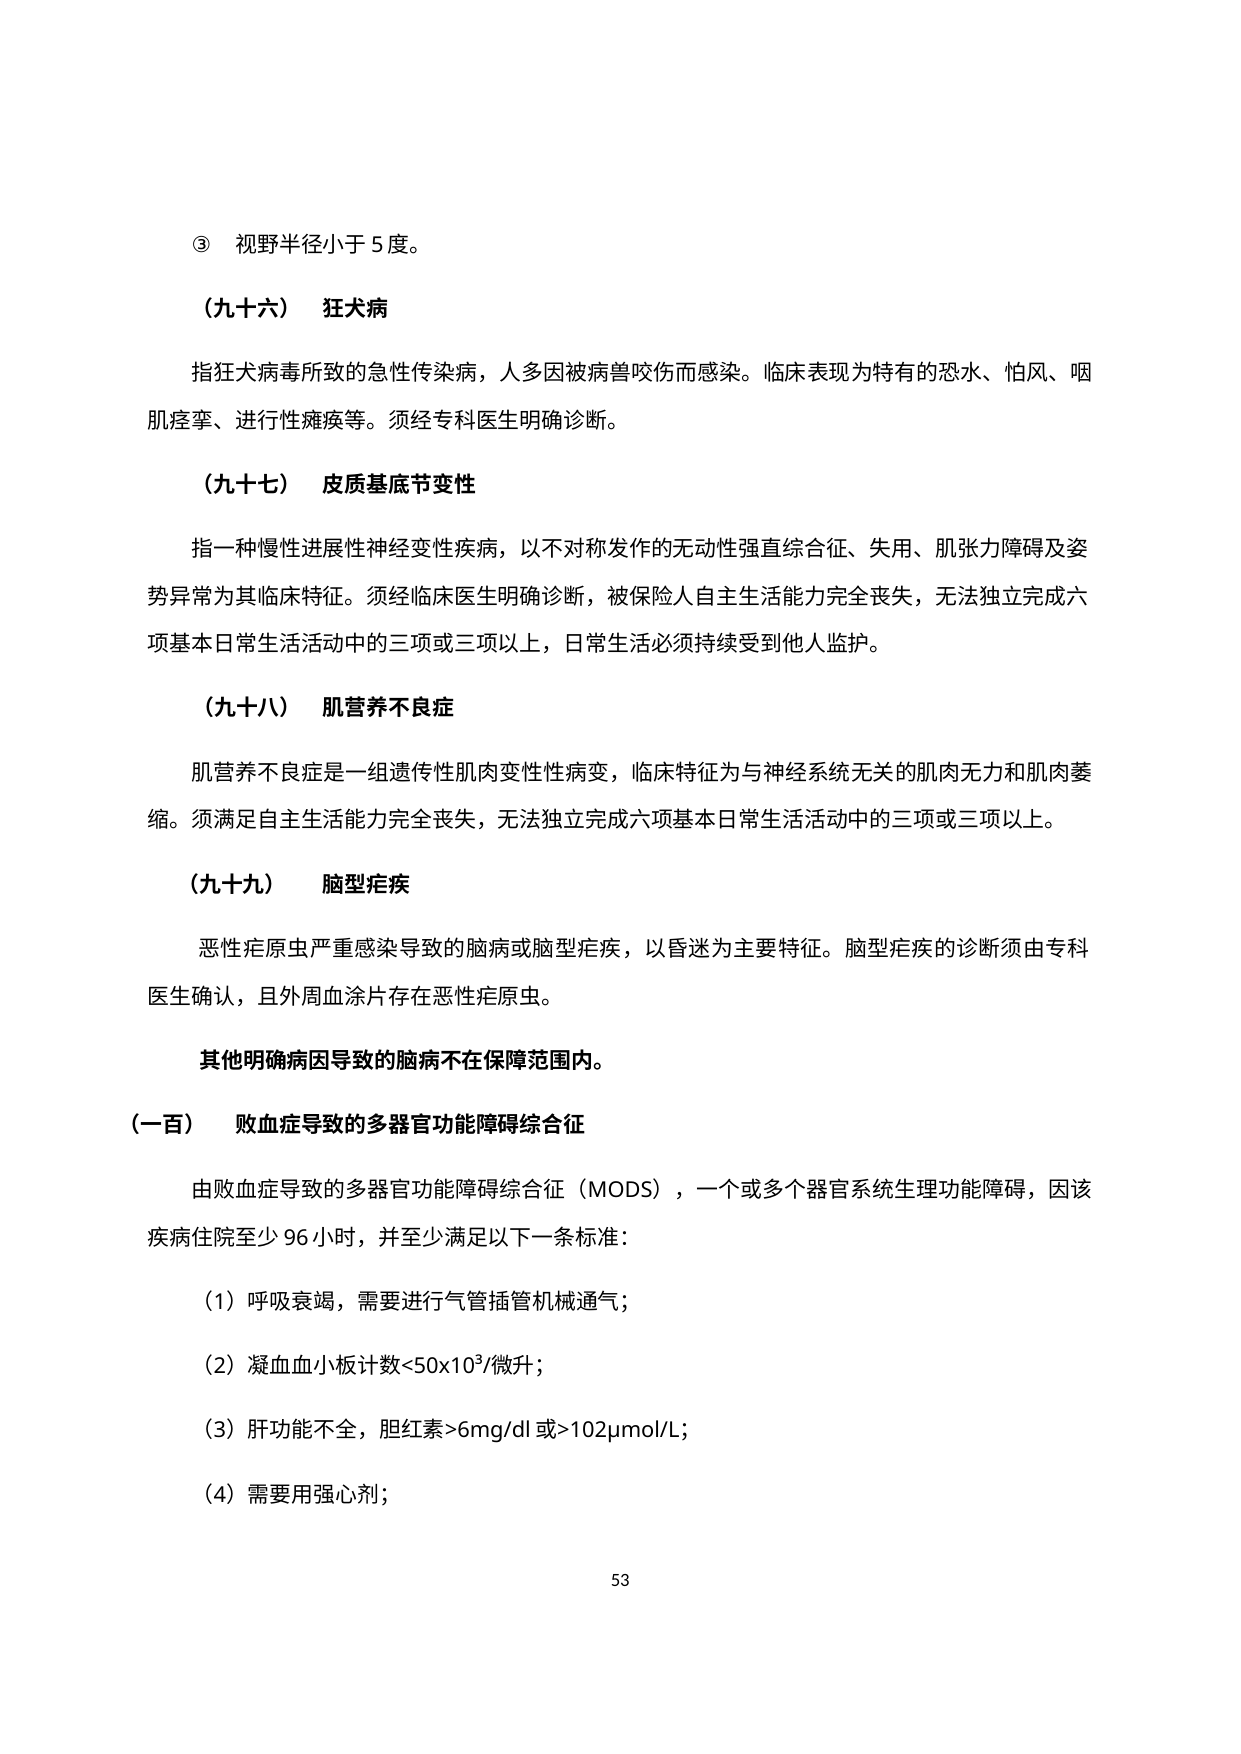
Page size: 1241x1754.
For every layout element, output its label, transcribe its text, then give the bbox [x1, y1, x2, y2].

list 狂犬病 [148, 291, 1093, 323]
text 由败血症导致的多器官功能障碍综合征（MODS），一个或多个器官系统生理功能障碍，因该疾病住院至少96小时，并至少满足以下一条标准： [148, 1172, 1093, 1251]
list 指狂犬病毒所致的急性传染病，人多因被病兽咬伤而感染。临床表现为特有的恐水、怕风、咽肌痉挛、进行性瘫痪等。须经专科医生明确诊断。 [148, 355, 1093, 434]
text 恶性疟原虫严重感染导致的脑病或脑型疟疾，以昏迷为主要特征。脑型疟疾的诊断须由专科医生确认，且外周血涂片存在恶性疟原虫。 [148, 931, 1093, 1010]
list 视野半径小于5度。 [148, 227, 1093, 259]
text 指一种慢性进展性神经变性疾病，以不对称发作的无动性强直综合征、失用、肌张力障碍及姿势异常为其临床特征。须经临床医生明确诊断，被保险人自主生活能力完全丧失，无法独立完成六项基本日常生活活动中的三项或三项以上，日常生活必须持续受到他人监护。 [148, 531, 1093, 658]
text 其他明确病因导致的脑病不在保障范围内。 [177, 1043, 1093, 1074]
text （3）肝功能不全，胆红素>6mg/dl或>102μmol/L； [148, 1412, 1093, 1444]
list 皮质基底节变性 [148, 467, 1093, 499]
text （2）凝血血小板计数<50x10³/微升； [148, 1348, 1093, 1380]
list 败血症导致的多器官功能障碍综合征 [119, 1107, 1093, 1139]
text （4）需要用强心剂； [148, 1477, 1093, 1508]
text （1）呼吸衰竭，需要进行气管插管机械通气； [148, 1284, 1093, 1316]
list 脑型疟疾 [177, 866, 1093, 899]
list 肌营养不良症 [192, 690, 1093, 722]
text 肌营养不良症是一组遗传性肌肉变性性病变，临床特征为与神经系统无关的肌肉无力和肌肉萎缩。须满足自主生活能力完全丧失，无法独立完成六项基本日常生活活动中的三项或三项以上。 [148, 754, 1093, 834]
